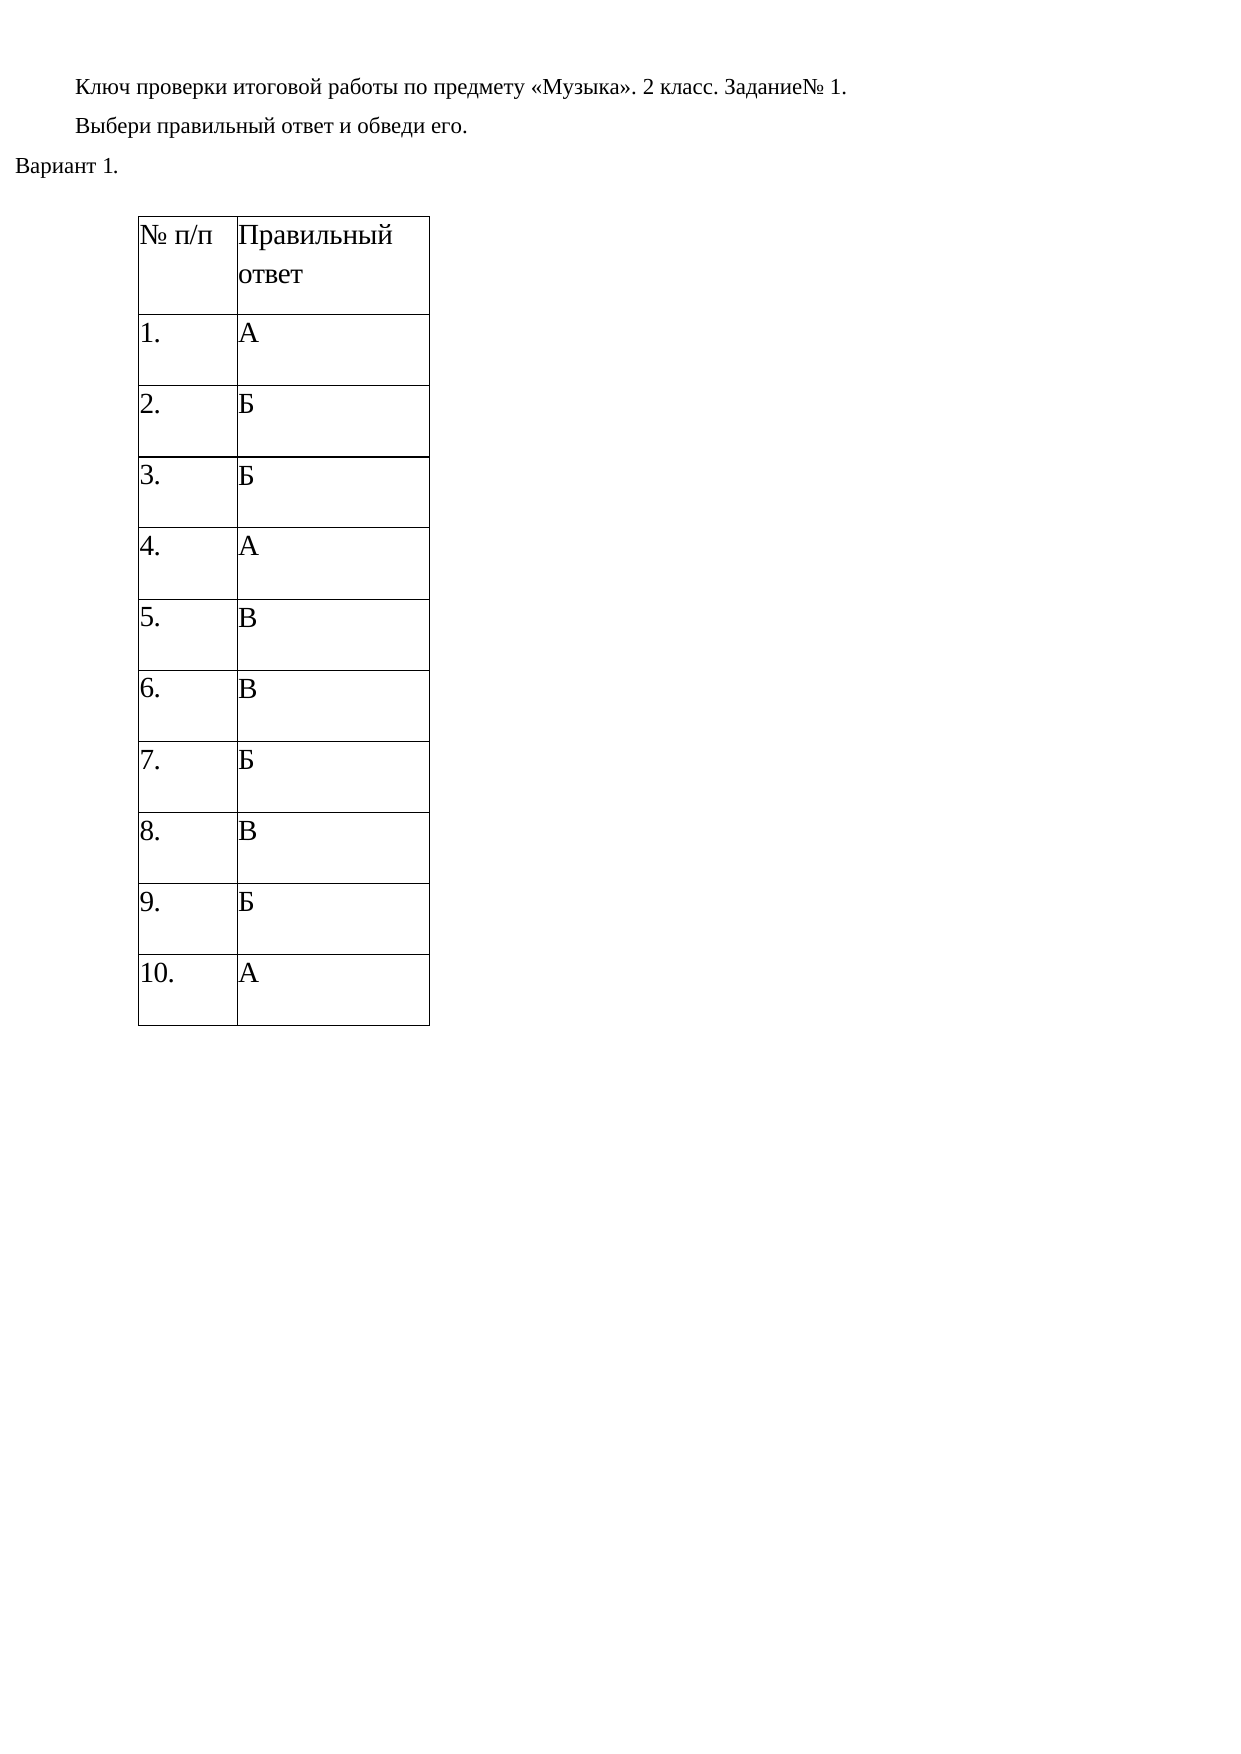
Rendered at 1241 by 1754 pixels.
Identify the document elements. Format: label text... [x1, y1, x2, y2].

table_cell В [238, 600, 429, 669]
table_cell 5. [139, 600, 237, 669]
table_header № п/п [139, 217, 237, 314]
table_cell 4. [139, 528, 237, 598]
table_cell 8. [139, 813, 237, 883]
table_cell В [238, 671, 429, 741]
table_cell А [238, 315, 429, 385]
table_cell 9. [139, 884, 237, 954]
table_cell 7. [139, 742, 237, 812]
table_cell Б [238, 742, 429, 812]
table_cell 1. [139, 315, 237, 385]
table_cell А [238, 528, 429, 598]
table_cell 3. [139, 458, 237, 527]
table_cell 6. [139, 671, 237, 741]
table_cell Б [238, 386, 429, 456]
text Ключ проверки итоговой работы по предмету «Музыка». 2 класс. Задание№ 1. Выбери правильный ответ и обведи его. [75, 73, 901, 139]
table_cell Б [238, 884, 429, 954]
table_cell 2. [139, 386, 237, 456]
table_cell А [238, 955, 429, 1025]
text Вариант 1. [15, 152, 1166, 178]
table_cell В [238, 813, 429, 883]
table_cell 10. [139, 955, 237, 1025]
table_header Правильный ответ [238, 217, 429, 314]
table_cell Б [238, 458, 429, 527]
